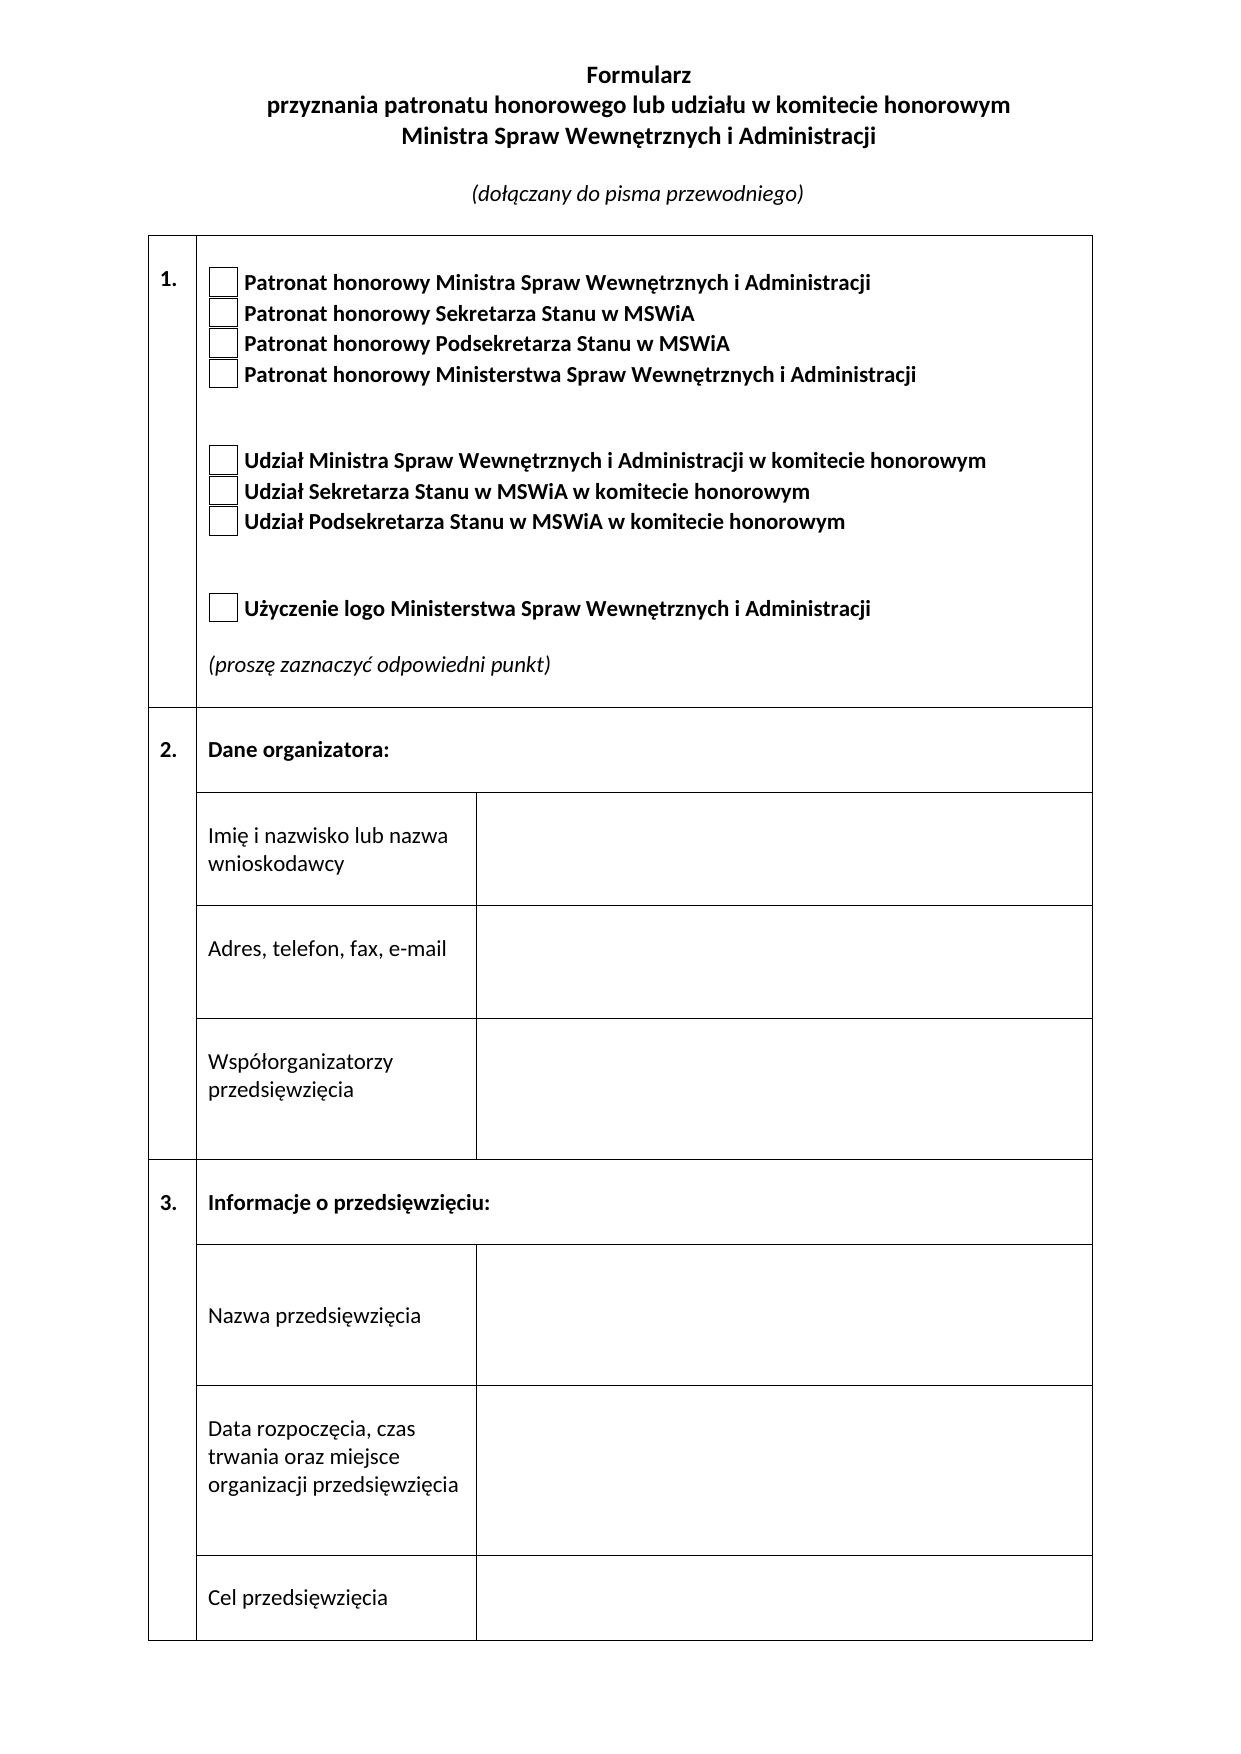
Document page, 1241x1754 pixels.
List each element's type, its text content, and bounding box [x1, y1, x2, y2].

table_cell Informacje o przedsięwzięciu: [197, 1160, 1092, 1244]
table_cell [477, 1245, 1092, 1385]
table_cell [477, 1019, 1092, 1159]
table_cell [477, 793, 1092, 905]
text (dołączany do pisma przewodniego) [185, 179, 1092, 207]
table_cell Adres, telefon, fax, e-mail [197, 906, 476, 1018]
text przyznania patronatu honorowego lub uiału w komitecie honorowym [185, 89, 1092, 120]
table_cell [477, 1556, 1092, 1639]
table_cell Imię i nazwisko lub nazwa wnioskodawcy [197, 793, 476, 905]
table_header Patronat honorowy Ministra Spraw Wewnętrznych i Administracji Patronat honorowy Sekretarza Stanu w MSWiA Patronat honorowy Podsekretarza Stanu w MSWiA Patronat honorowy Ministerstwa Spraw Wewnętrznych i Administracji Uiał Ministra Spraw Wewnętrznych i Administracji w komitecie honorowym Uiał Sekretarza Stanu w MSWiA w komitecie honorowym Uiał Podsekretarza Stanu w MSWiA w komitecie honorowym Użyczenie logo Ministerstwa Spraw Wewnętrznych i Administracji (proszę zaznaczyć odpowiedni punkt) [197, 236, 1092, 707]
table_cell Cel przedsięwzięcia [197, 1556, 476, 1639]
table_cell Współorganizatorzy przedsięwzięcia [197, 1019, 476, 1159]
text Formularz [185, 59, 1092, 89]
table_header 1. [149, 236, 196, 707]
table_cell [477, 906, 1092, 1018]
table_cell 2. [149, 708, 196, 1159]
table_cell Dane organizatora: [197, 708, 1092, 792]
table_cell [477, 1386, 1092, 1554]
table_cell 3. [149, 1160, 196, 1639]
table_cell Nazwa przedsięwzięcia [197, 1245, 476, 1385]
text Ministra Spraw Wewnętrznych i Administracji [185, 120, 1092, 151]
table_cell Data rozpoczęcia, czas trwania oraz miejsce organizacji przedsięwzięcia [197, 1386, 476, 1554]
